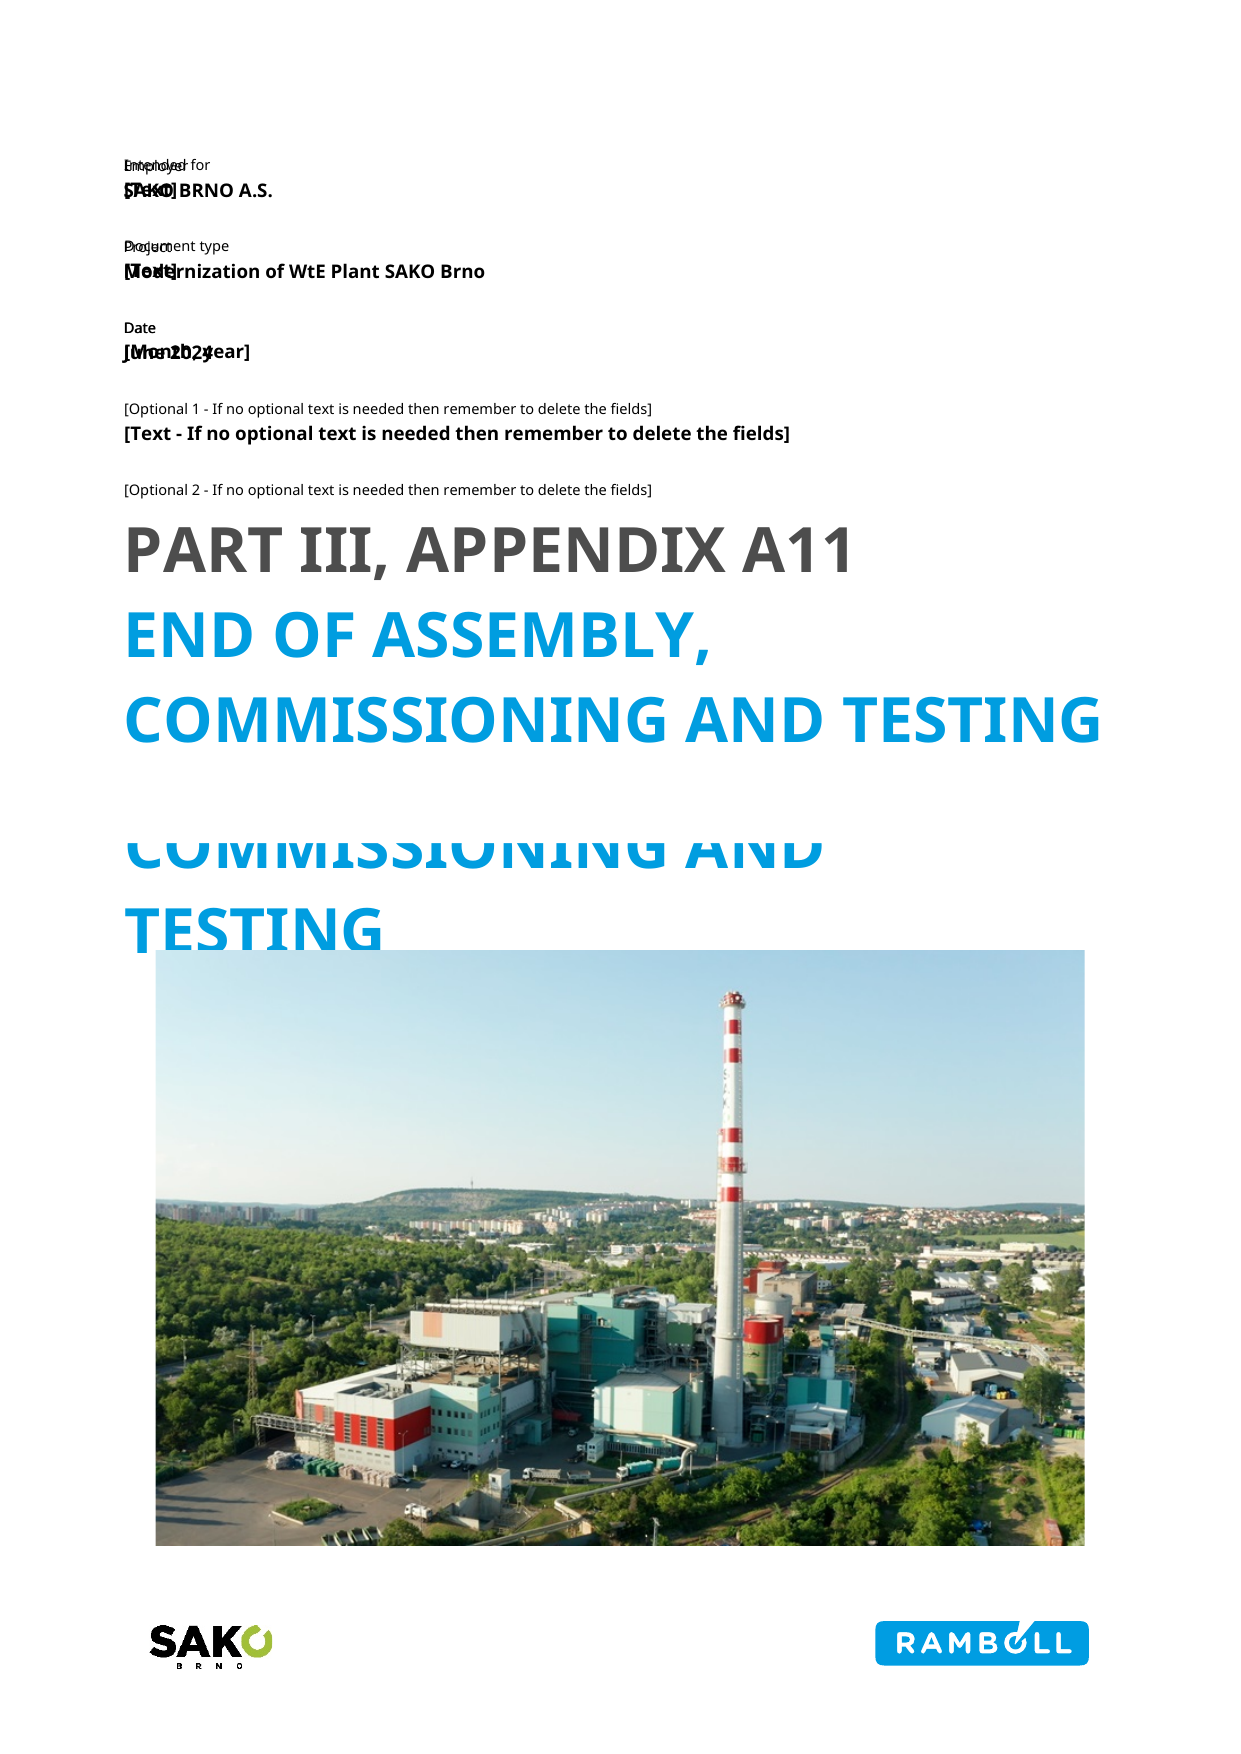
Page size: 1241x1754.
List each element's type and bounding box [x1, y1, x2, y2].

picture [155, 950, 1085, 1546]
picture [149, 1625, 273, 1669]
